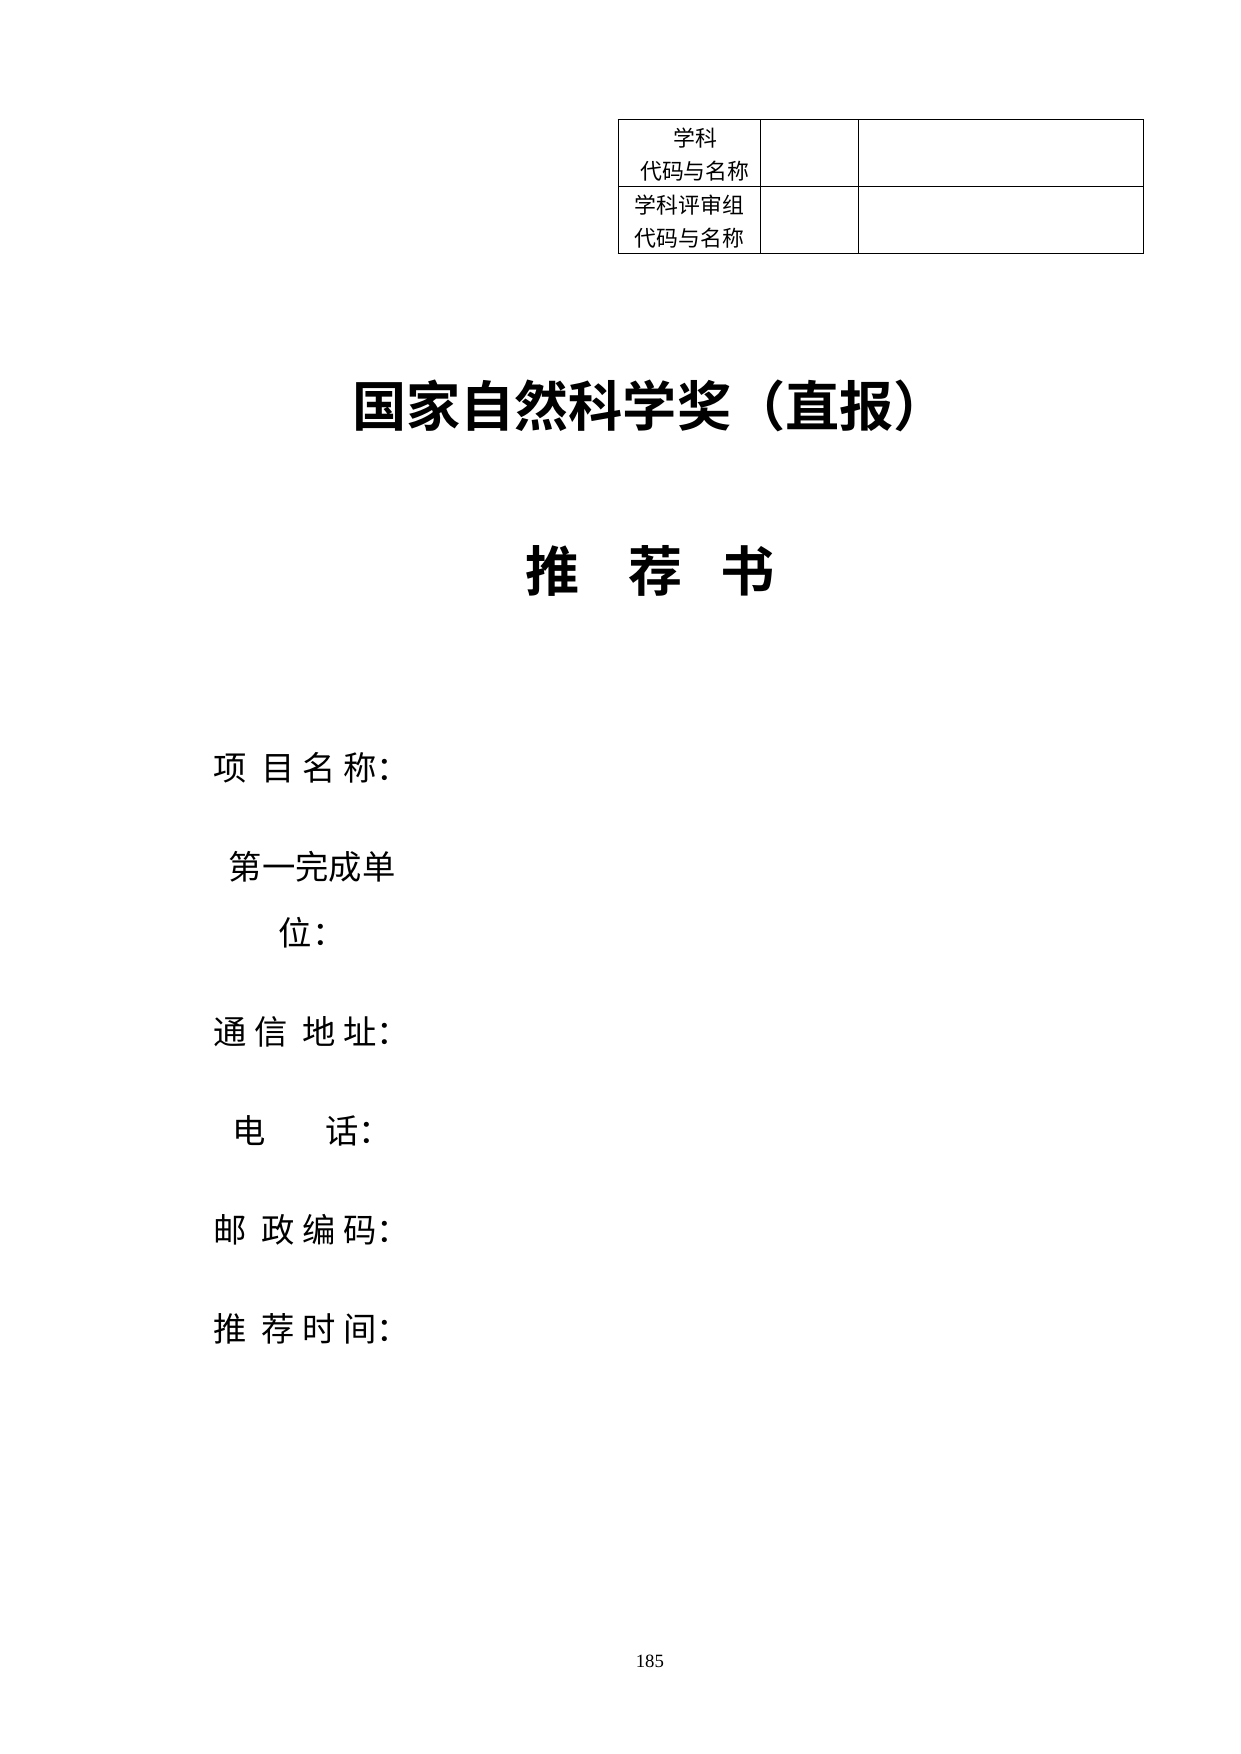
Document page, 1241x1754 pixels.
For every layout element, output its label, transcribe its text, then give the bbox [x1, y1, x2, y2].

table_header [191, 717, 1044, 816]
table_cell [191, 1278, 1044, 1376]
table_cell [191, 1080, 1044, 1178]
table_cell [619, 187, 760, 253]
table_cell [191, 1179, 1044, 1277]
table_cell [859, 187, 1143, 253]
text 国家自然科学奖（直报） [148, 353, 1152, 452]
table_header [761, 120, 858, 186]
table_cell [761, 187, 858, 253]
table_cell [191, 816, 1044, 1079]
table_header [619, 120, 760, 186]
text 推 荐 书 [148, 518, 1152, 618]
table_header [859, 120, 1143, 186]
